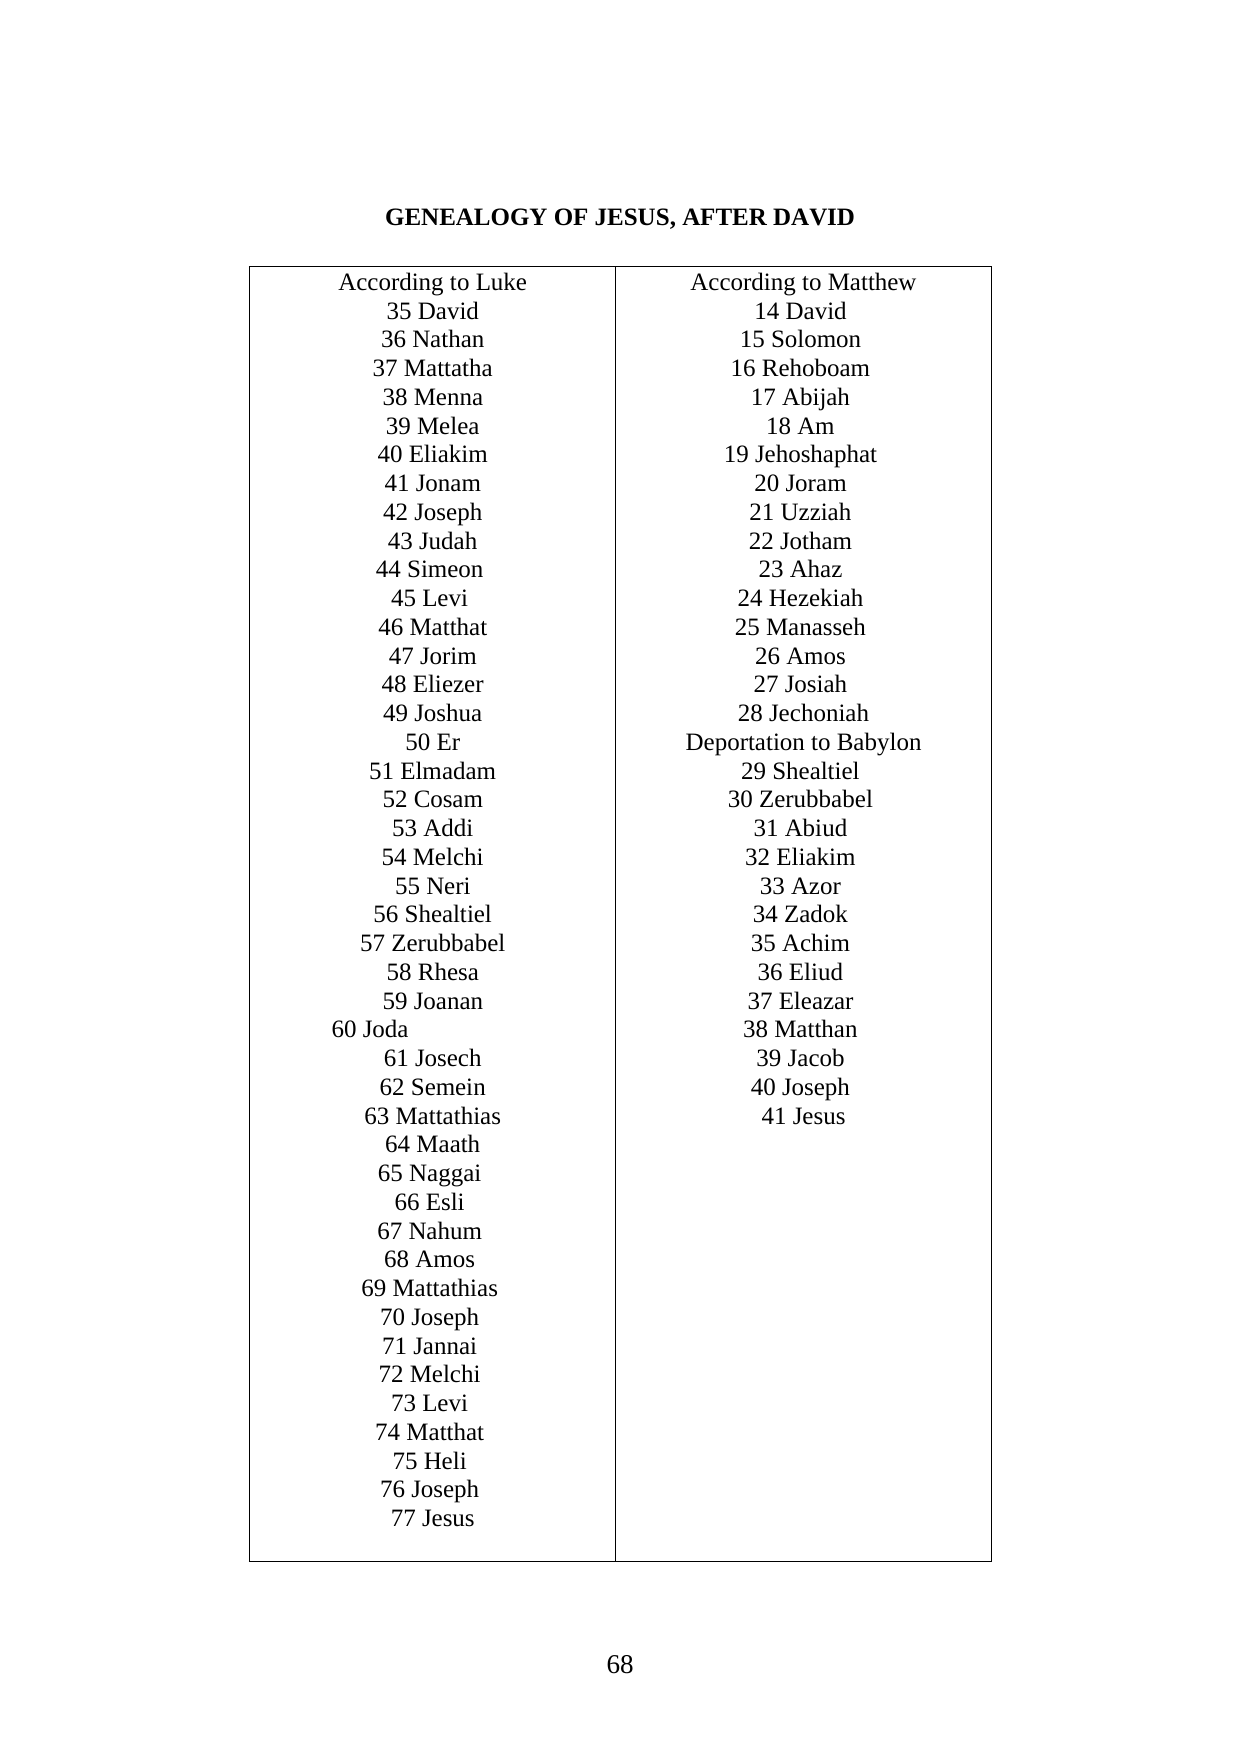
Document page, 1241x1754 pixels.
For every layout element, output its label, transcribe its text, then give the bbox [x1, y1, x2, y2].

table_header According to Luke 35 David 36 Nathan 37 Mattatha 38 Menna 39 Melea 40 Eliakim 41 Jonam 42 Joseph 43 Judah 44 Simeon 45 Levi 46 Matthat 47 Jorim 48 Eliezer 49 Joshua 50 Er 51 Elmadam 52 Cosam 53 Addi 54 Melchi 55 Neri 56 Shealtiel 57 Zerubbabel 58 Rhesa 59 Joanan 60 Joda 61 Josech 62 Semein 63 Mattathias 64 Maath 65 Naggai 66 Esli 67 Nahum 68 Amos 69 Mattathias 70 Joseph 71 Jannai 72 Melchi 73 Levi 74 Matthat 75 Heli 76 Joseph 77 Jesus [250, 267, 615, 1561]
text GENEALOGY OF JESUS, AFTER DAVID [236, 202, 1004, 231]
table_header According to Matthew 14 David 15 Solomon 16 Rehoboam 17 Abijah 18 Am 19 Jehoshaphat 20 Joram 21 Uzziah 22 Jotham 23 Ahaz 24 Hezekiah 25 Manasseh 26 Amos 27 Josiah 28 Jechoniah Deportation to Babylon 29 Shealtiel 30 Zerubbabel 31 Abiud 32 Eliakim 33 Azor 34 Zadok 35 Achim 36 Eliud 37 Eleazar 38 Matthan 39 Jacob 40 Joseph 41 Jesus [616, 267, 991, 1561]
